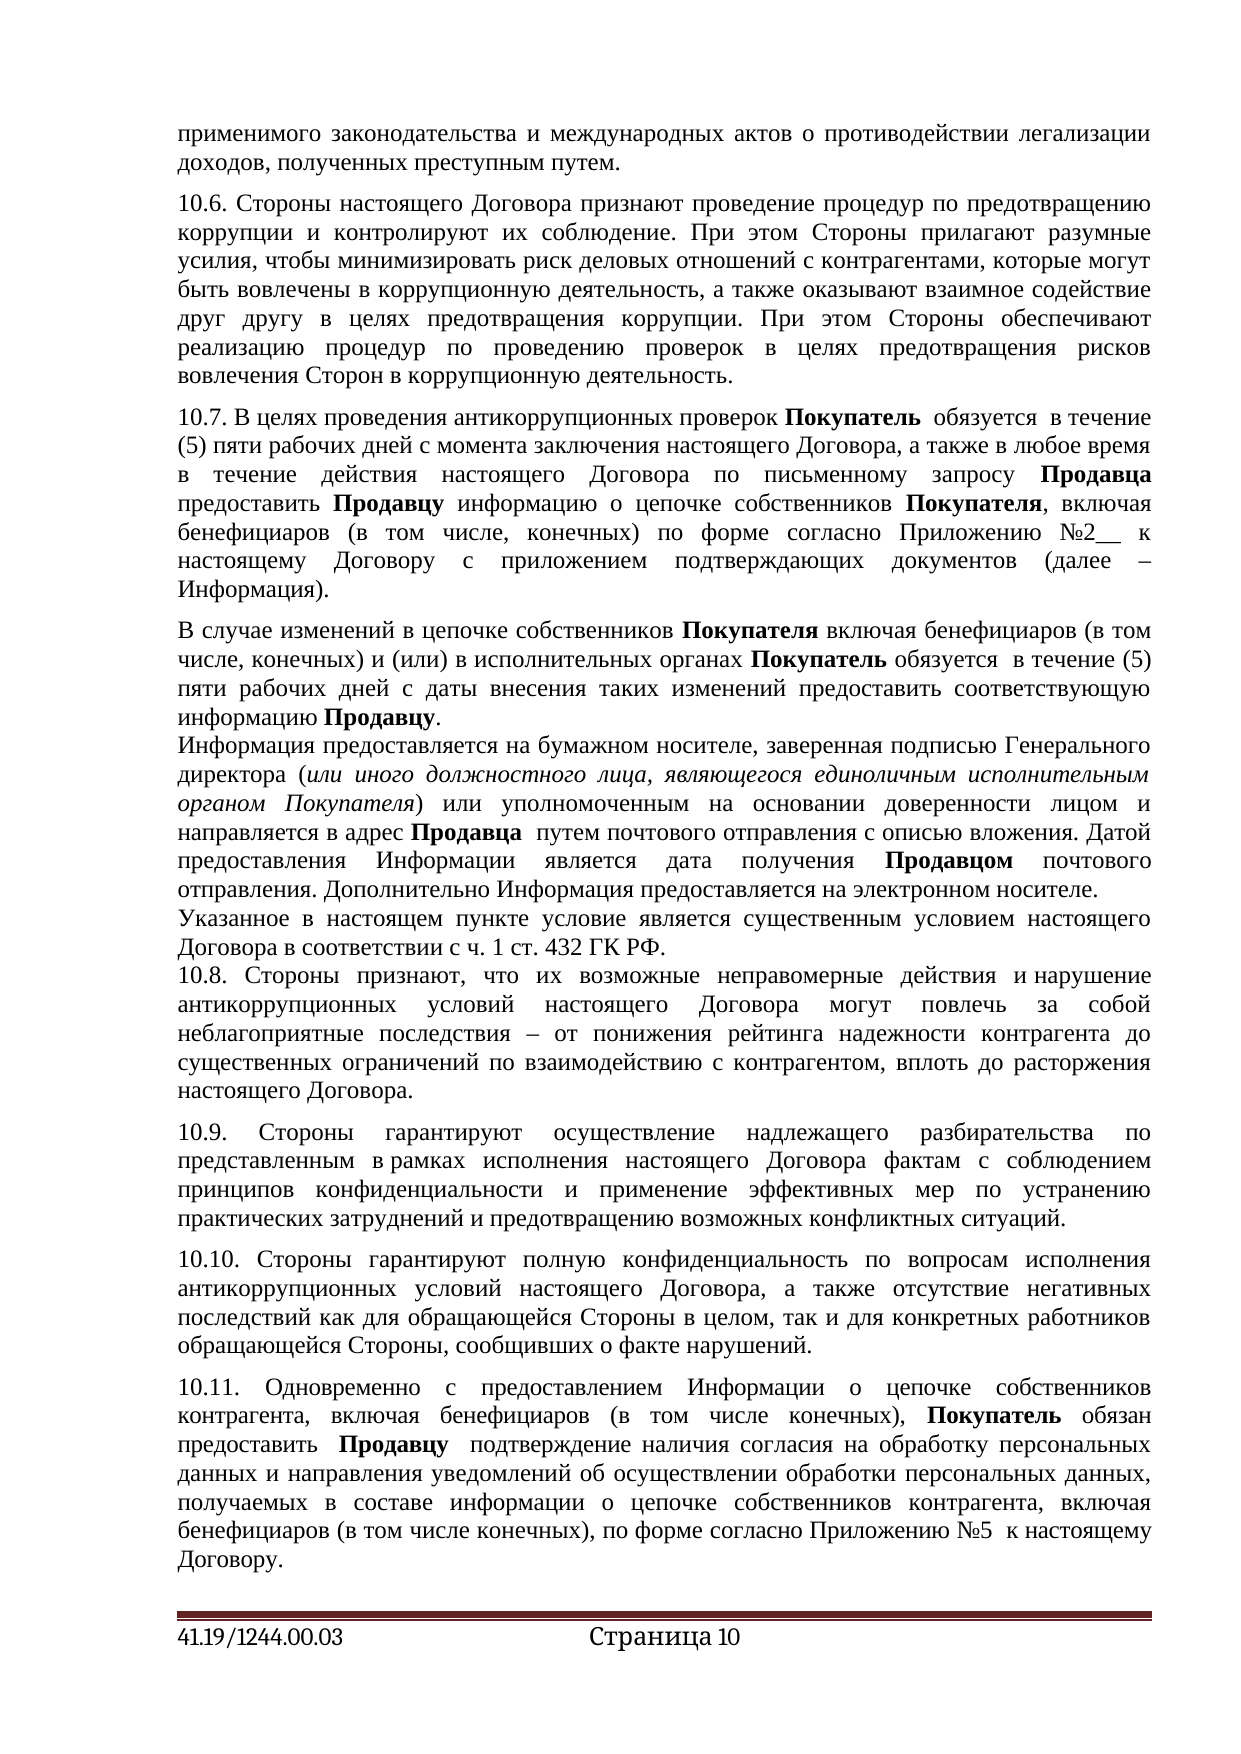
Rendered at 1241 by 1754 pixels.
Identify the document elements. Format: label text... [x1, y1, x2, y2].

text В случае изменений в цепочке собственников Покупателя включая бенефициаров (в том числе, конечных) и (или) в исполнительных органах Покупатель обязуется в течение (5) пяти рабочих дней с даты внесения таких изменений предоставить соответствующую информацию Продавцу. [177, 616, 1152, 731]
text 10.10. Стороны гарантируют полную конфиденциальность по вопросам исполнения антикоррупционных условий настоящего Договора, а также отсутствие негативных последствий как для обращающейся Стороны в целом, так и для конкретных работников обращающейся Стороны, сообщивших о факте нарушений. [177, 1244, 1152, 1359]
text Информация предоставляется на бумажном носителе, заверенная подписью Генерального директора (или иного должностного лица, являющегося единоличным исполнительным органом Покупателя) или уполномоченным на основании доверенности лицом и направляется в адрес Продавца путем почтового отправления с описью вложения. Датой предоставления Информации является дата получения Продавцом почтового отправления. Дополнительно Информация предоставляется на электронном носителе. [177, 731, 1152, 903]
text 10.9. Стороны гарантируют осуществление надлежащего разбирательства по представленным в рамках исполнения настоящего Договора фактам с соблюдением принципов конфиденциальности и применение эффективных мер по устранению практических затруднений и предотвращению возможных конфликтных ситуаций. [177, 1117, 1152, 1232]
text 10.6. Стороны настоящего Договора признают проведение процедур по предотвращению коррупции и контролируют их соблюдение. При этом Стороны прилагают разумные усилия, чтобы минимизировать риск деловых отношений с контрагентами, которые могут быть вовлечены в коррупционную деятельность, а также оказывают взаимное содействие друг другу в целях предотвращения коррупции. При этом Стороны обеспечивают реализацию процедур по проведению проверок в целях предотвращения рисков вовлечения Сторон в коррупционную деятельность. [177, 188, 1152, 389]
text Указанное в настоящем пункте условие является существенным условием настоящего Договора в соответствии с ч. 1 ст. 432 ГК РФ. [177, 903, 1152, 961]
text 10.7. В целях проведения антикоррупционных проверок Покупатель обязуется в течение (5) пяти рабочих дней с момента заключения настоящего Договора, а также в любое время в течение действия настоящего Договора по письменному запросу Продавца предоставить Продавцу информацию о цепочке собственников Покупателя, включая бенефициаров (в том числе, конечных) по форме согласно Приложению №2__ к настоящему Договору с приложением подтверждающих документов (далее – Информация). [177, 402, 1152, 603]
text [177, 118, 1152, 176]
text 10.8. Стороны признают, что их возможные неправомерные действия и нарушение антикоррупционных условий настоящего Договора могут повлечь за собой неблагоприятные последствия – от понижения рейтинга надежности контрагента до существенных ограничений по взаимодействию с контрагентом, вплоть до расторжения настоящего Договора. [177, 961, 1152, 1104]
title 10.11. Одновременно с предоставлением Информации о цепочке собственников контрагента, включая бенефициаров (в том числе конечных), Покупатель обязан предоставить Продавцу подтверждение наличия согласия на обработку персональных данных и направления уведомлений об осуществлении обработки персональных данных, получаемых в составе информации о цепочке собственников контрагента, включая бенефициаров (в том числе конечных), по форме согласно Приложению №5 к настоящему Договору. [177, 1372, 1152, 1573]
